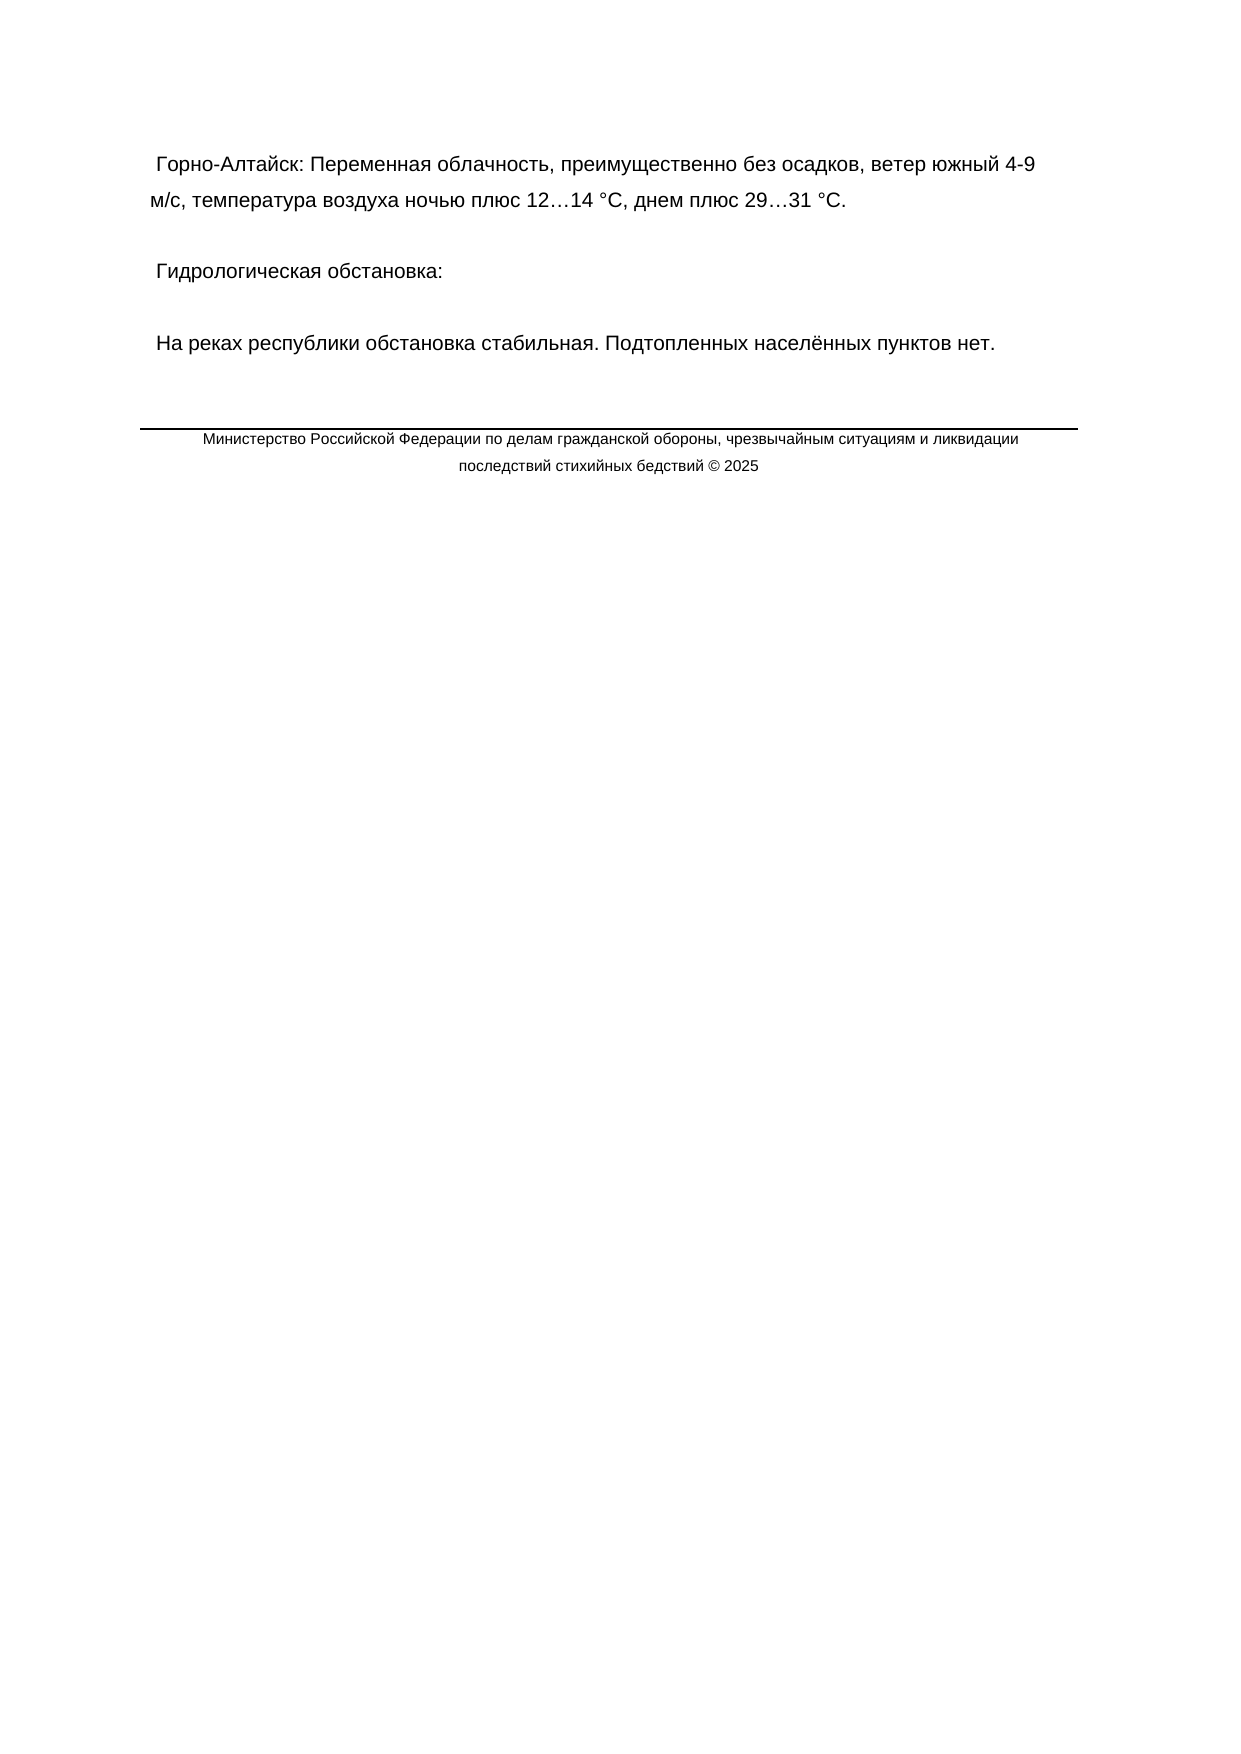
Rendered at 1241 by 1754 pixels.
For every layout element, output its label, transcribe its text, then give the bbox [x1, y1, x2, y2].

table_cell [140, 150, 1078, 428]
table_cell Министерство Российской Федерации по делам гражданской обороны, чрезвычайным ситуациям и ликвидации последствий стихийных бедствий © 2025 [140, 430, 1078, 512]
